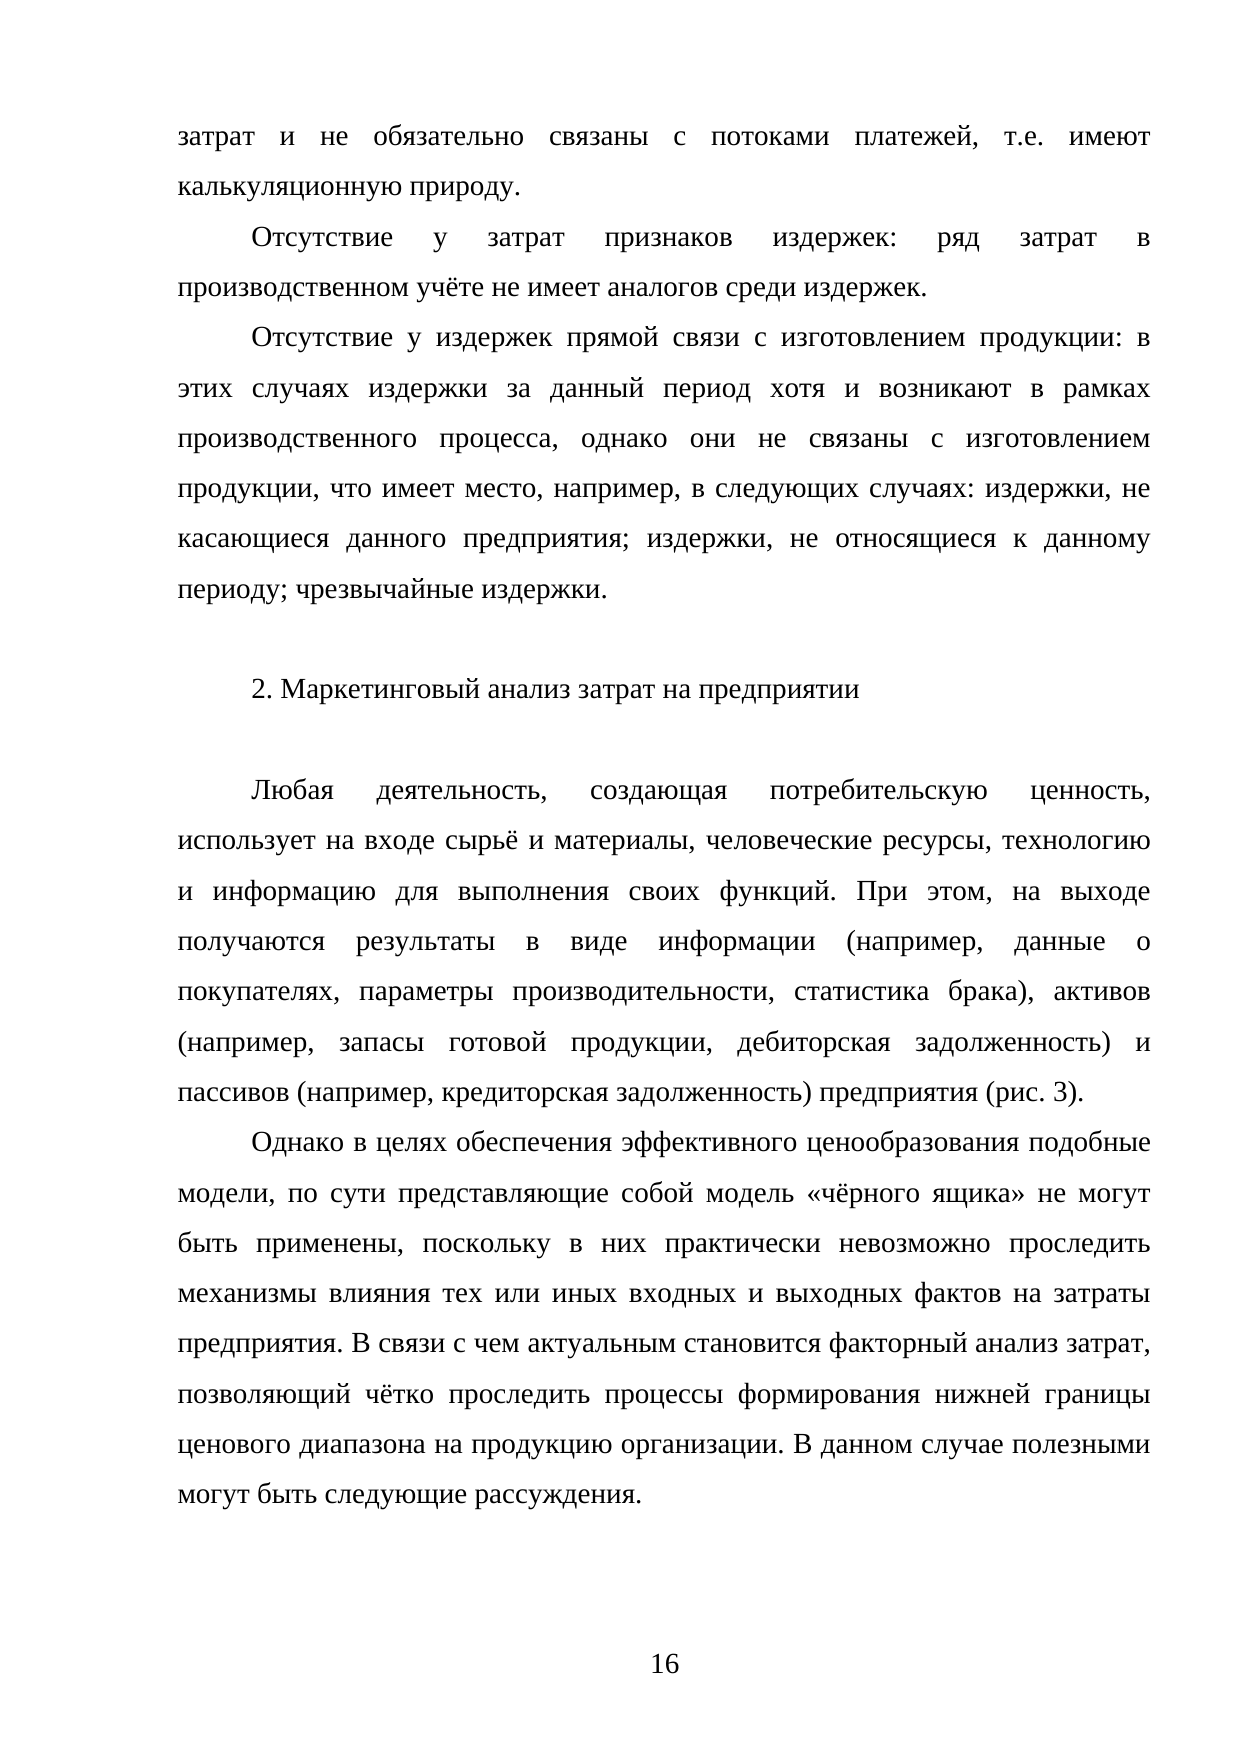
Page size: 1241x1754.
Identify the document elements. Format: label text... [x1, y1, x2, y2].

text Однако в целях обеспечения эффективного ценообразования подобные модели, по сути представляющие собой модель «чёрного ящика» не могут быть применены, поскольку в них практически невозможно проследить механизмы влияния тех или иных входных и выходных фактов на затраты предприятия. В связи с чем актуальным становится факторный анализ затрат, позволяющий чётко проследить процессы формирования нижней границы ценового диапазона на продукцию организации. В данном случае полезными могут быть следующие рассуждения. [177, 1124, 1152, 1510]
text Любая деятельность, создающая потребительскую ценность, использует на входе сырьё и материалы, человеческие ресурсы, технологию и информацию для выполнения своих функций. При этом, на выходе получаются результаты в виде информации (например, данные о покупателях, параметры производительности, статистика брака), активов (например, запасы готовой продукции, дебиторская задолженность) и пассивов (например, кредиторская задолженность) предприятия (рис. 3). [177, 772, 1152, 1108]
text Отсутствие у издержек прямой связи с изготовлением продукции: в этих случаях издержки за данный период хотя и возникают в рамках производственного процесса, однако они не связаны с изготовлением продукции, что имеет место, например, в следующих случаях: издержки, не касающиеся данного предприятия; издержки, не относящиеся к данному периоду; чрезвычайные издержки. [177, 319, 1152, 604]
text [177, 118, 1152, 202]
text 2. Маркетинговый анализ затрат на предприятии [177, 672, 1152, 705]
text Отсутствие у затрат признаков издержек: ряд затрат в производственном учёте не имеет аналогов среди издержек. [177, 219, 1152, 303]
